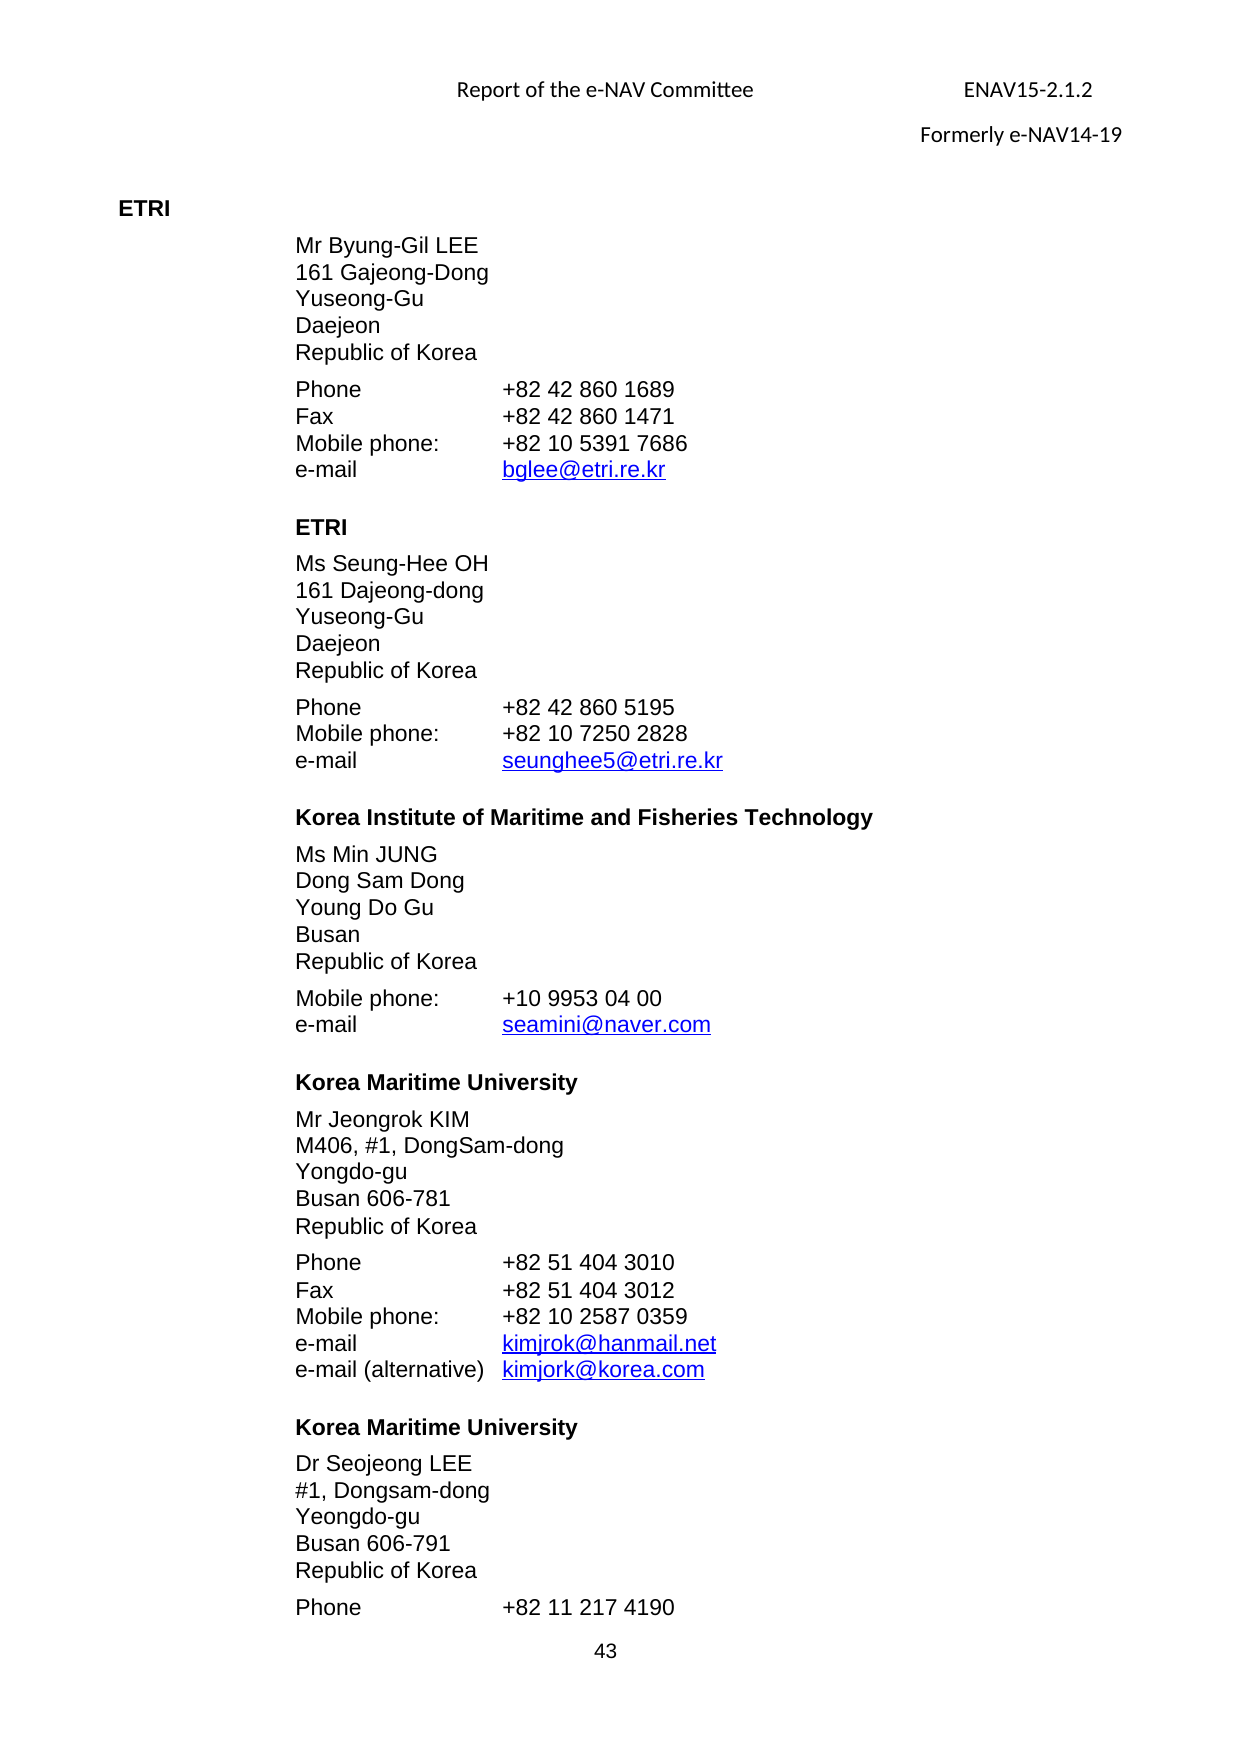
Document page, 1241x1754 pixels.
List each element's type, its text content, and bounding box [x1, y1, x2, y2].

text Dr Seojeong LEE [118, 1450, 1122, 1477]
text Busan 606-781 [118, 1185, 1122, 1212]
text Republic of Korea [118, 1557, 1122, 1583]
text Mr Jeongrok KIM [118, 1106, 1122, 1132]
text Korea Maritime University [118, 1069, 1122, 1095]
text Ms Min JUNG [118, 841, 1122, 867]
text Busan [118, 921, 1122, 947]
text e-mail (alternative) kimjork@korea.com [118, 1356, 1122, 1382]
text e-mail seamini@naver.com [118, 1011, 1122, 1038]
text Daejeon [118, 312, 1122, 338]
text Yongdo-gu [118, 1158, 1122, 1185]
text ETRI [118, 513, 1122, 540]
text Phone +82 42 860 5195 [118, 694, 1122, 720]
text Korea Maritime University [118, 1413, 1122, 1440]
text Republic of Korea [118, 339, 1122, 365]
text Phone +82 11 217 4190 [118, 1594, 1122, 1620]
text e-mail kimjrok@hanmail.net [118, 1329, 1122, 1356]
text Yuseong-Gu [118, 285, 1122, 311]
text M406, #1, DongSam-dong [118, 1132, 1122, 1158]
text ETRI [118, 195, 1122, 222]
text 161 Dajeong-dong [118, 577, 1122, 603]
text Mobile phone: +10 9953 04 00 [118, 985, 1122, 1011]
text Mobile phone: +82 10 7250 2828 [118, 720, 1122, 747]
text Fax +82 51 404 3012 [118, 1277, 1122, 1303]
text Republic of Korea [118, 948, 1122, 974]
text Republic of Korea [118, 657, 1122, 684]
text Phone +82 42 860 1689 [118, 376, 1122, 402]
text 161 Gajeong-Dong [118, 258, 1122, 285]
text Ms Seung-Hee OH [118, 550, 1122, 577]
text Busan 606-791 [118, 1530, 1122, 1556]
text Phone +82 51 404 3010 [118, 1249, 1122, 1276]
text Mobile phone: +82 10 2587 0359 [118, 1303, 1122, 1329]
text Yuseong-Gu [118, 603, 1122, 629]
text Dong Sam Dong [118, 867, 1122, 894]
text Fax +82 42 860 1471 [118, 403, 1122, 429]
text #1, Dongsam-dong [118, 1477, 1122, 1503]
text Young Do Gu [118, 894, 1122, 920]
text Republic of Korea [118, 1213, 1122, 1239]
text Mobile phone: +82 10 5391 7686 [118, 429, 1122, 456]
text e-mail seunghee5@etri.re.kr [118, 747, 1122, 773]
text Daejeon [118, 630, 1122, 656]
text Mr Byung-Gil LEE [118, 232, 1122, 258]
text e-mail bglee@etri.re.kr [118, 456, 1122, 482]
text Yeongdo-gu [118, 1503, 1122, 1529]
text Korea Institute of Maritime and Fisheries Technology [118, 804, 1122, 831]
